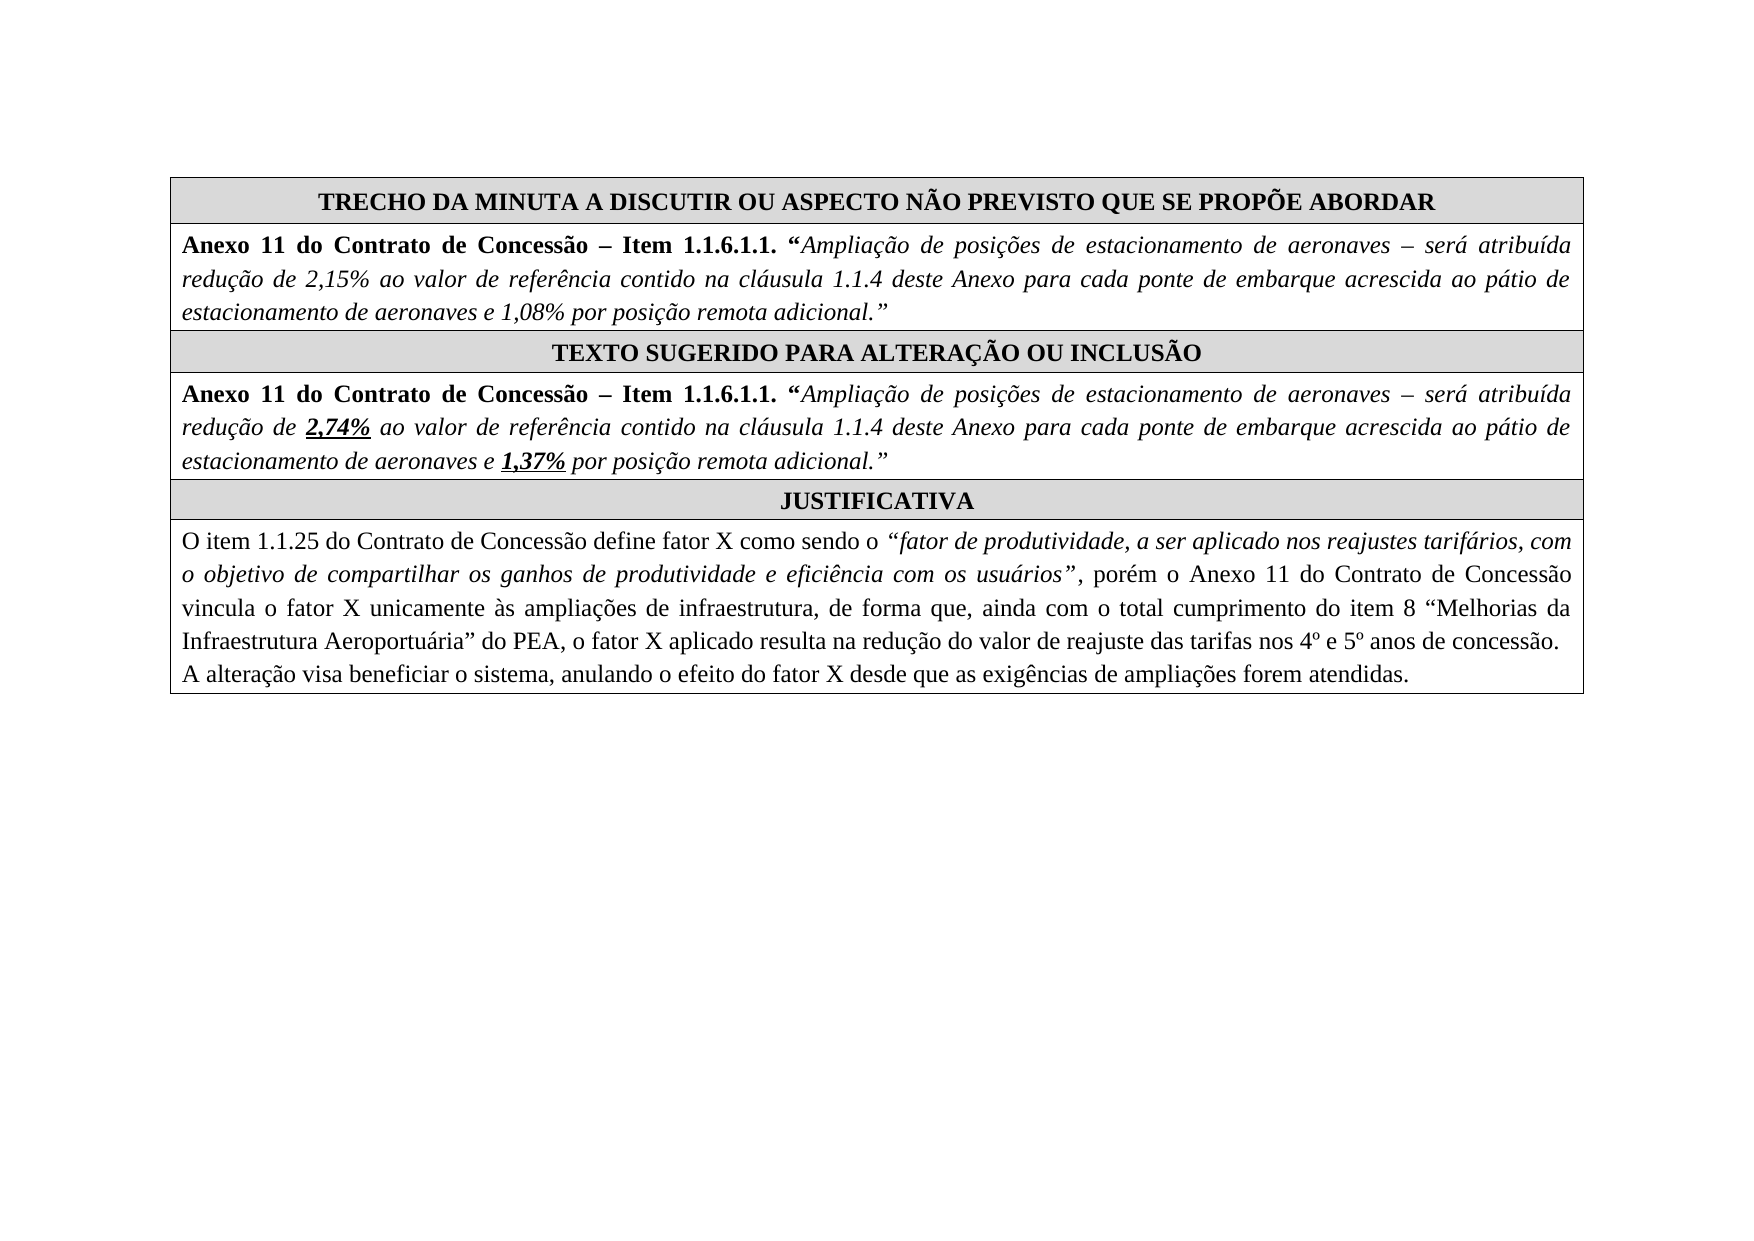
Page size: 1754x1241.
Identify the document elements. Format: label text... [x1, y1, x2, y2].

table_header TRECHO DA MINUTA A DISCUTIR OU ASPECTO NÃO PREVISTO QUE SE PROPÕE ABORDAR [171, 178, 1583, 223]
table_cell TEXTO SUGERIDO PARA ALTERAÇÃO OU INCLUSÃO [171, 331, 1583, 372]
table_cell JUSTIFICATIVA [171, 480, 1583, 519]
table_cell Anexo 11 do Contrato de Concessão – Item 1.1.6.1.1. “Ampliação de posições de estacionamento de aeronaves – será atribuída redução de 2,15% ao valor de referência contido na cláusula 1.1.4 deste Anexo para cada ponte de embarque acrescida ao pátio de estacionamento de aeronaves e 1,08% por posição remota adicional.” [171, 224, 1583, 330]
table_cell Anexo 11 do Contrato de Concessão – Item 1.1.6.1.1. “Ampliação de posições de estacionamento de aeronaves – será atribuída redução de 2,74% ao valor de referência contido na cláusula 1.1.4 deste Anexo para cada ponte de embarque acrescida ao pátio de estacionamento de aeronaves e 1,37% por posição remota adicional.” [171, 373, 1583, 479]
table_cell O item 1.1.25 do Contrato de Concessão define fator X como sendo o “fator de produtividade, a ser aplicado nos reajustes tarifários, com o objetivo de compartilhar os ganhos de produtividade e eficiência com os usuários”, porém o Anexo 11 do Contrato de Concessão vincula o fator X unicamente às ampliações de infraestrutura, de forma que, ainda com o total cumprimento do item 8 “Melhorias da Infraestrutura Aeroportuária” do PEA, o fator X aplicado resulta na redução do valor de reajuste das tarifas nos 4º e 5º anos de concessão. A alteração visa beneficiar o sistema, anulando o efeito do fator X desde que as exigências de ampliações forem atendidas. [171, 520, 1583, 692]
